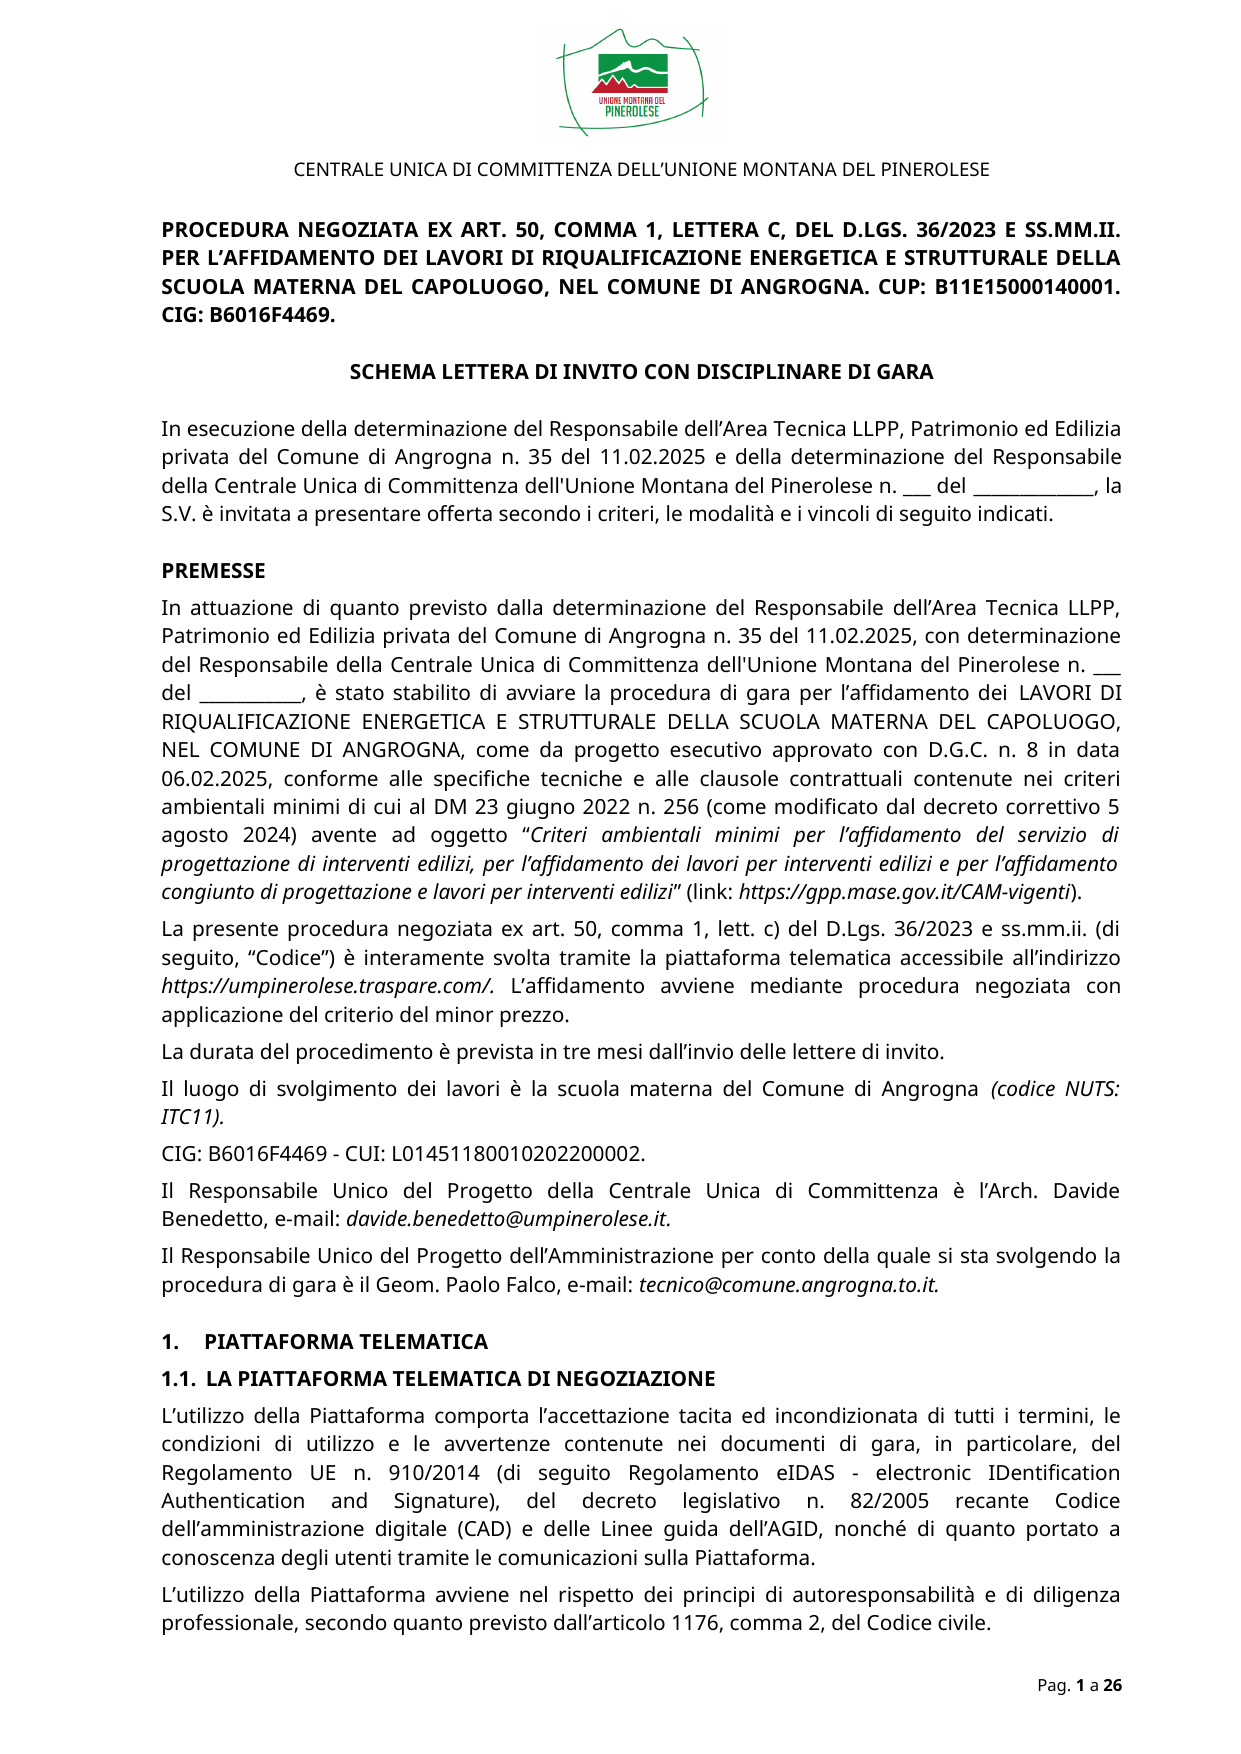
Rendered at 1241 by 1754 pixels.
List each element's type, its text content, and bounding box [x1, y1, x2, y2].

text Il Responsabile Unico del Progetto dell’Amministrazione per conto della quale si sta svolgendo la procedura di gara è il Geom. Paolo Falco, e-mail: tecnico@comune.angrogna.to.it. [161, 1242, 1122, 1298]
text In esecuzione della determinazione del Responsabile dell’Area Tecnica LLPP, Patrimonio ed Edilizia privata del Comune di Angrogna n. 35 del 11.02.2025 e della determinazione del Responsabile della Centrale Unica di Committenza dell'Unione Montana del Pinerolese n. ___ del _____________, la S.V. è invitata a presentare offerta secondo i criteri, le modalità e i vincoli di seguito indicati. [161, 414, 1122, 528]
text La durata del procedimento è prevista in tre mesi dall’invio delle lettere di invito. [161, 1037, 1122, 1065]
text CIG: B6016F4469 - CUI: L01451180010202200002. [161, 1139, 1122, 1168]
text Il Responsabile Unico del Progetto della Centrale Unica di Committenza è l’Arch. Davide Benedetto, e-mail: davide.benedetto@umpinerolese.it. [161, 1176, 1122, 1233]
subtitle LA PIATTAFORMA TELEMATICA DI NEGOZIAZIONE [161, 1364, 1122, 1392]
text SCHEMA LETTERA DI INVITO CON DISCIPLINARE DI GARA [161, 357, 1122, 386]
text La presente procedura negoziata ex art. 50, comma 1, lett. c) del D.Lgs. 36/2023 e ss.mm.ii. (di seguito, “Codice”) è interamente svolta tramite la piattaforma telematica accessibile all’indirizzo https://umpinerolese.traspare.com/. L’affidamento avviene mediante procedura negoziata con applicazione del criterio del minor prezzo. [161, 914, 1122, 1028]
text In attuazione di quanto previsto dalla determinazione del Responsabile dell’Area Tecnica LLPP, Patrimonio ed Edilizia privata del Comune di Angrogna n. 35 del 11.02.2025, con determinazione del Responsabile della Centrale Unica di Committenza dell'Unione Montana del Pinerolese n. ___ del ___________, è stato stabilito di avviare la procedura di gara per l’affidamento dei LAVORI DI RIQUALIFICAZIONE ENERGETICA E STRUTTURALE DELLA SCUOLA MATERNA DEL CAPOLUOGO, NEL COMUNE DI ANGROGNA, come da progetto esecutivo approvato con D.G.C. n. 8 in data 06.02.2025, conforme alle specifiche tecniche e alle clausole contrattuali contenute nei criteri ambientali minimi di cui al DM 23 giugno 2022 n. 256 (come modificato dal decreto correttivo 5 agosto 2024) avente ad oggetto “Criteri ambientali minimi per l’affidamento del servizio di progettazione di interventi edilizi, per l’affidamento dei lavori per interventi edilizi e per l’affidamento congiunto di progettazione e lavori per interventi edilizi” (link: https://gpp.mase.gov.it/CAM-vigenti). [161, 593, 1122, 906]
subtitle PIATTAFORMA TELEMATICA [161, 1327, 1122, 1355]
text PROCEDURA NEGOZIATA EX ART. 50, COMMA 1, LETTERA C, DEL D.LGS. 36/2023 E SS.MM.II. PER L’AFFIDAMENTO DEI LAVORI DI RIQUALIFICAZIONE ENERGETICA E STRUTTURALE DELLA SCUOLA MATERNA DEL CAPOLUOGO, NEL COMUNE DI ANGROGNA. CUP: B11E15000140001. CIG: B6016F4469. [161, 215, 1122, 329]
text L’utilizzo della Piattaforma comporta l’accettazione tacita ed incondizionata di tutti i termini, le condizioni di utilizzo e le avvertenze contenute nei documenti di gara, in particolare, del Regolamento UE n. 910/2014 (di seguito Regolamento eIDAS - electronic IDentification Authentication and Signature), del decreto legislativo n. 82/2005 recante Codice dell’amministrazione digitale (CAD) e delle Linee guida dell’AGID, nonché di quanto portato a conoscenza degli utenti tramite le comunicazioni sulla Piattaforma. [161, 1401, 1122, 1571]
text Il luogo di svolgimento dei lavori è la scuola materna del Comune di Angrogna (codice NUTS: ITC11). [161, 1074, 1122, 1131]
subtitle PREMESSE [161, 556, 1122, 584]
text L’utilizzo della Piattaforma avviene nel rispetto dei principi di autoresponsabilità e di diligenza professionale, secondo quanto previsto dall’articolo 1176, comma 2, del Codice civile. [161, 1580, 1122, 1637]
